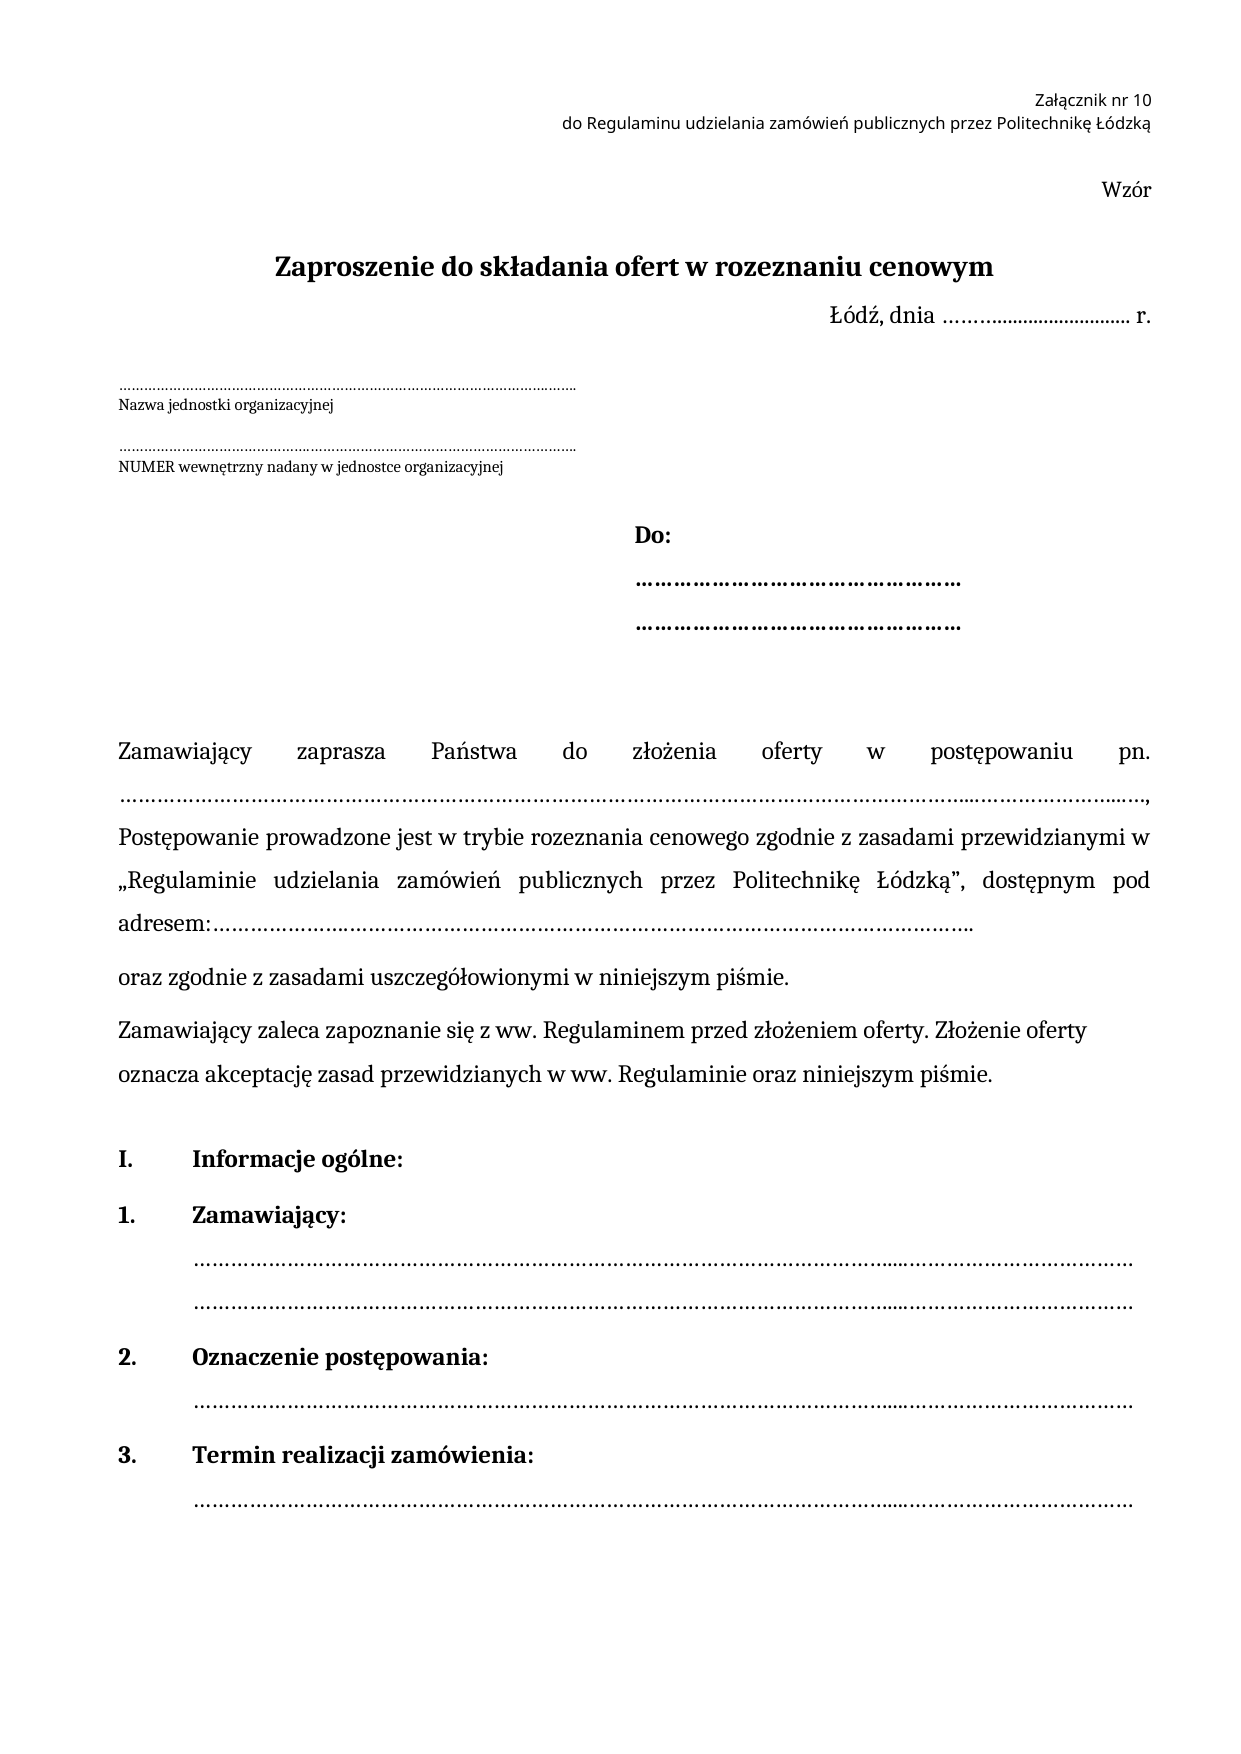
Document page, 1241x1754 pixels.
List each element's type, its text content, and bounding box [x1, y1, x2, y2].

text …………………………………………………………………………………………………....……………………………… [118, 1287, 1152, 1316]
text Łódź, dnia ……….......................... r. [118, 301, 1152, 329]
text Nazwa jednostki organizacyjnej [118, 396, 1152, 415]
text Do: [561, 521, 1152, 550]
text …………………………………………… [118, 607, 1152, 636]
text …………………………………………… [118, 564, 1152, 593]
text I. Informacje ogólne: [118, 1145, 1152, 1174]
text Zaproszenie do składania ofert w rozeznaniu cenowym [118, 251, 1152, 284]
text …………………………………………………………………………………………………....……………………………… [118, 1386, 1152, 1414]
text Załącznik nr 10 [118, 89, 1152, 111]
text ……………………………………….………………………………………………………. [118, 437, 1152, 456]
list oraz zgodnie z zasadami uszczegółowionymi w niniejszym piśmie. [118, 963, 1152, 992]
text 2. Oznaczenie postępowania: [118, 1343, 1152, 1371]
text ………………………………………………………………………………………….……. [118, 375, 1152, 394]
text Wzór [118, 177, 1152, 203]
text do Regulaminu udzielania zamówień publicznych przez Politechnikę Łódzką [118, 111, 1152, 134]
text Zamawiający zaleca zapoznanie się z ww. Regulaminem przed złożeniem oferty. Złożenie oferty oznacza akceptację zasad przewidzianych w ww. Regulaminie oraz niniejszym piśmie. [118, 1016, 1152, 1088]
text …………………………………………………………………………………………………....……………………………… [118, 1244, 1152, 1273]
text …………………………………………………………………………………………………....……………………………… [118, 1484, 1152, 1513]
text 3. Termin realizacji zamówienia: [118, 1441, 1152, 1470]
list Postępowanie prowadzone jest w trybie rozeznania cenowego zgodnie z zasadami przewidzianymi w „Regulaminie udzielania zamówień publicznych przez Politechnikę Łódzką”, dostępnym pod adresem:………………….………………………………………………………………………………………. [118, 823, 1152, 938]
text Zamawiający zaprasza Państwa do złożenia oferty w postępowaniu pn. ………………………………………………………………………………………………………………………...…………………...…, [118, 737, 1152, 809]
text NUMER wewnętrzny nadany w jednostce organizacyjnej [118, 457, 1152, 477]
text 1. Zamawiający: [118, 1201, 1152, 1229]
